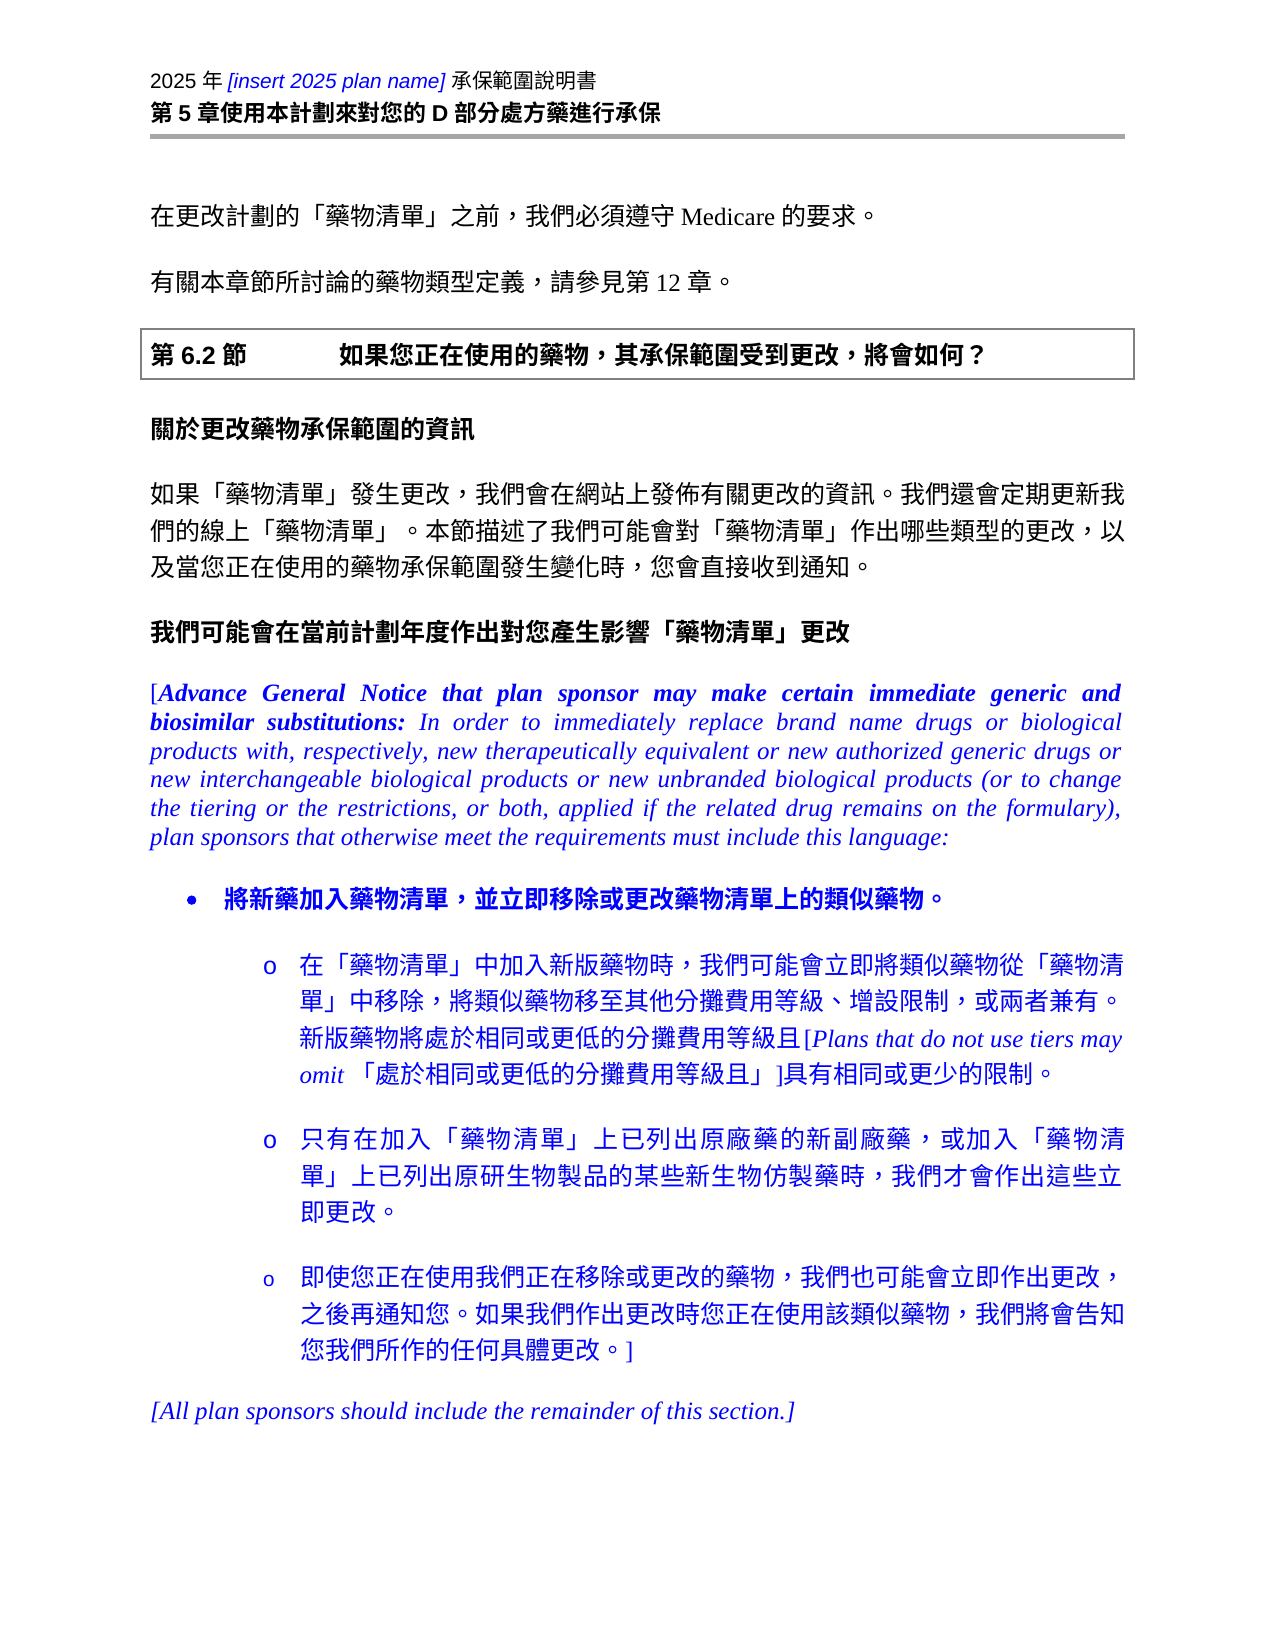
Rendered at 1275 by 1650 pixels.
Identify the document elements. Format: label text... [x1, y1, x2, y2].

list [All plan sponsors should include the remainder of this section.] [150, 1396, 1125, 1424]
list 只有在加入「藥物清單」上已列出原廠藥的新副廠藥，或加入「藥物清單」上已列出原研生物製品的某些新生物仿製藥時，我們才會作出這些立即更改。 [262, 1120, 1125, 1229]
text 有關本章節所討論的藥物類型定義，請參見第 12 章。 [150, 262, 1125, 298]
text 如果「藥物清單」發生更改，我們會在網站上發佈有關更改的資訊。我們還會定期更新我們的線上「藥物清單」。本節描述了我們可能會對「藥物清單」作出哪些類型的更改，以及當您正在使用的藥物承保範圍發生變化時，您會直接收到通知。 [150, 475, 1125, 584]
list 在「藥物清單」中加入新版藥物時，我們可能會立即將類似藥物從「藥物清單」中移除，將類似藥物移至其他分攤費用等級、增設限制，或兩者兼有。新版藥物將處於相同或更低的分攤費用等級且[Plans that do not use tiers may omit 「處於相同或更低的分攤費用等級且」]具有相同或更少的限制。 [262, 945, 1125, 1091]
subtitle 第 6.2 節 如果您正在使用的藥物，其承保範圍受到更改，將會如何？ [142, 330, 1133, 378]
text [Advance General Notice that plan sponsor may make certain immediate generic and biosimilar substitutions: In order to immediately replace brand name drugs or biological products with, respectively, new therapeutically equivalent or new authorized generic drugs or new interchangeable biological products or new unbranded biological products (or to change the tiering or the restrictions, or both, applied if the related drug remains on the formulary), plan sponsors that otherwise meet the requirements must include this language: [150, 678, 1125, 851]
subtitle 關於更改藥物承保範圍的資訊 [150, 409, 1125, 446]
list 將新藥加入藥物清單，並立即移除或更改藥物清單上的類似藥物。 [187, 880, 1125, 916]
text 在更改計劃的「藥物清單」之前，我們必須遵守 Medicare 的要求。 [150, 197, 1125, 233]
subtitle 我們可能會在當前計劃年度作出對您產生影響「藥物清單」更改 [150, 613, 1125, 649]
list 即使您正在使用我們正在移除或更改的藥物，我們也可能會立即作出更改，之後再通知您。如果我們作出更改時您正在使用該類似藥物，我們將會告知您我們所作的任何具體更改。] [262, 1258, 1125, 1367]
